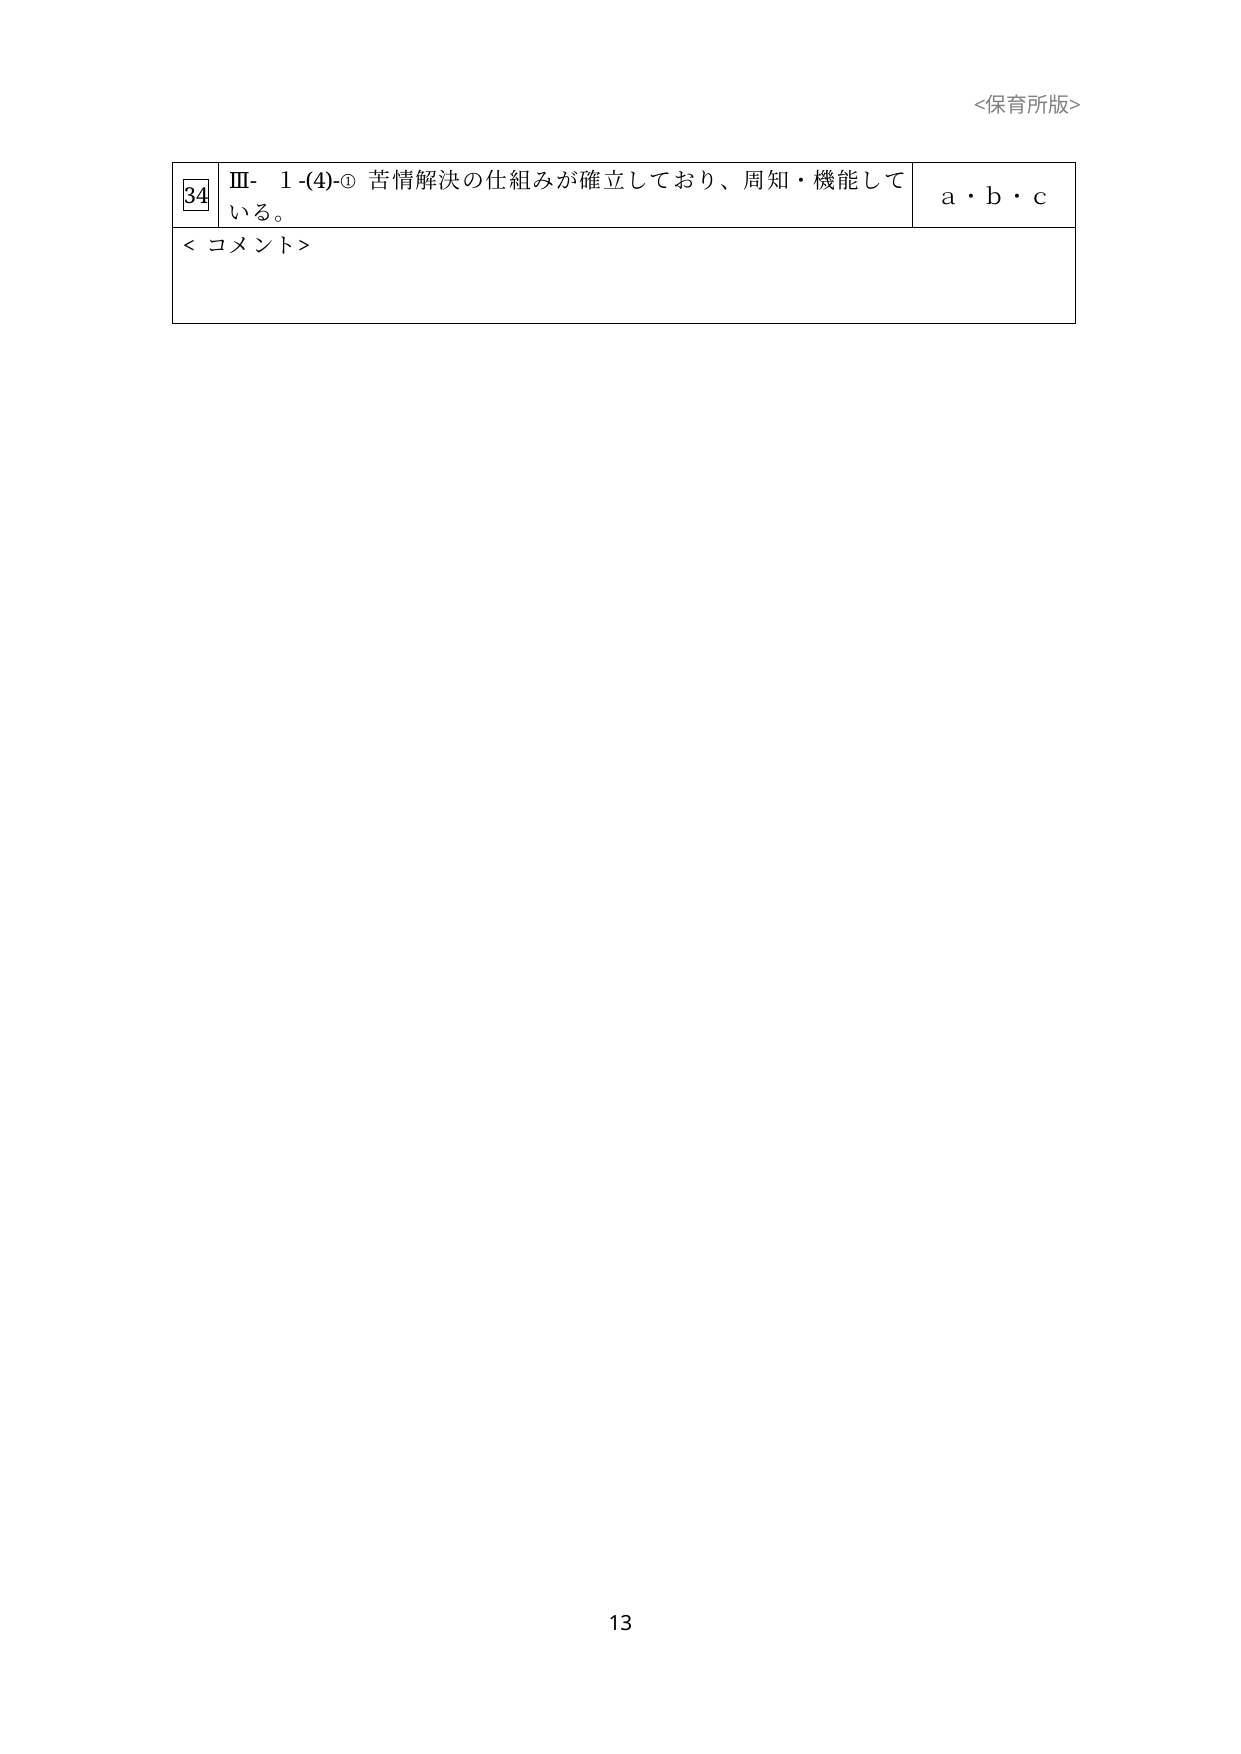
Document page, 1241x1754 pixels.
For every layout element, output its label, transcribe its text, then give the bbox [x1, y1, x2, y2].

table_cell ａ・ｂ・ｃ [913, 163, 1075, 227]
table_cell Ⅲ-１-(4)-① 苦情解決の仕組みが確立しており、周知・機能している。 [219, 163, 912, 227]
table_cell 34 [173, 163, 218, 227]
table_cell <コメント> [173, 228, 1075, 323]
